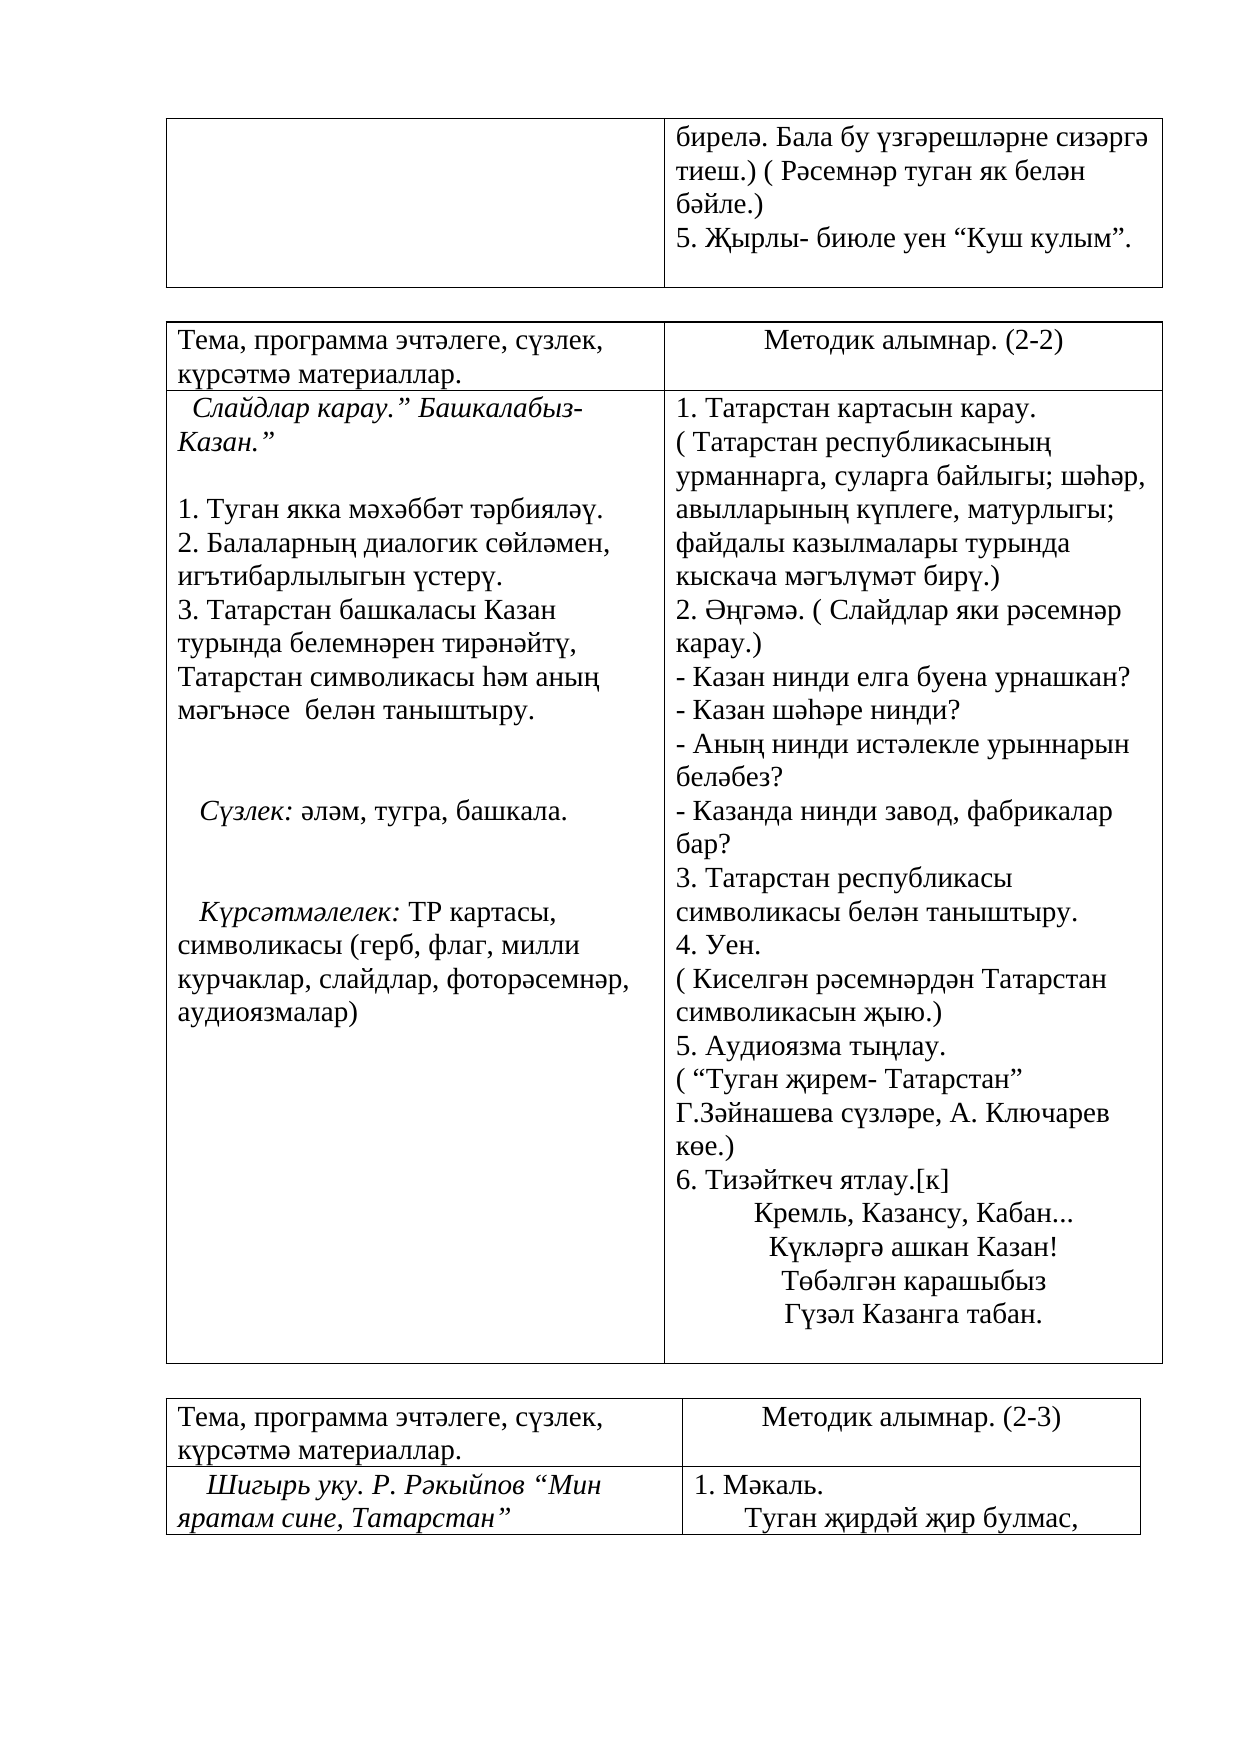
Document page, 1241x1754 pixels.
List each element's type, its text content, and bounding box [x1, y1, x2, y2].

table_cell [167, 119, 664, 287]
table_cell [683, 1467, 1140, 1534]
table_header Тема, программа эчтәлеге, сүзлек, күрсәтмә материаллар. [167, 323, 664, 389]
table_header Методик алымнар. (2-3) [683, 1399, 1140, 1466]
table_cell Слайдлар карау.” Башкалабыз- Казан.” 1. Туган якка мәхәббәт тәрбияләү. 2. Балаларның диалогик сөйләмен, игътибарлылыгын үстерү. 3. Татарстан башкаласы Казан турында белемнәрен тирәнәйтү, Татарстан символикасы һәм аның мәгънәсе белән таныштыру. Сүзлек: әләм, тугра, башкала. Күрсәтмәлелек: ТР картасы, символикасы (герб, флаг, милли курчаклар, слайдлар, фоторәсемнәр, аудиоязмалар) [167, 391, 664, 1363]
table_header Методик алымнар. (2-2) [665, 323, 1162, 389]
table_cell 1. Татарстан картасын карау. ( Татарстан республикасының урманнарга, суларга байлыгы; шәһәр, авылларының күплеге, матурлыгы; файдалы казылмалары турында кыскача мәгълүмәт бирү.) 2. Әңгәмә. ( Слайдлар яки рәсемнәр карау.) - Казан нинди елга буена урнашкан? - Казан шәһәре нинди? - Аның нинди истәлекле урыннарын беләбез? - Казанда нинди завод, фабрикалар бар? 3. Татарстан республикасы символикасы белән таныштыру. 4. Уен. ( Киселгән рәсемнәрдән Татарстан символикасын җыю.) 5. Аудиоязма тыңлау. ( “Туган җирем- Татарстан” Г.Зәйнашева сүзләре, А. Ключарев көе.) 6. Тизәйткеч ятлау.[к] Кремль, Казансу, Кабан... Күкләргә ашкан Казан! Төбәлгән карашыбыз Гүзәл Казанга табан. [665, 391, 1162, 1363]
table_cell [167, 1467, 682, 1534]
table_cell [665, 119, 1162, 287]
table_header Тема, программа эчтәлеге, сүзлек, күрсәтмә материаллар. [167, 1399, 682, 1466]
